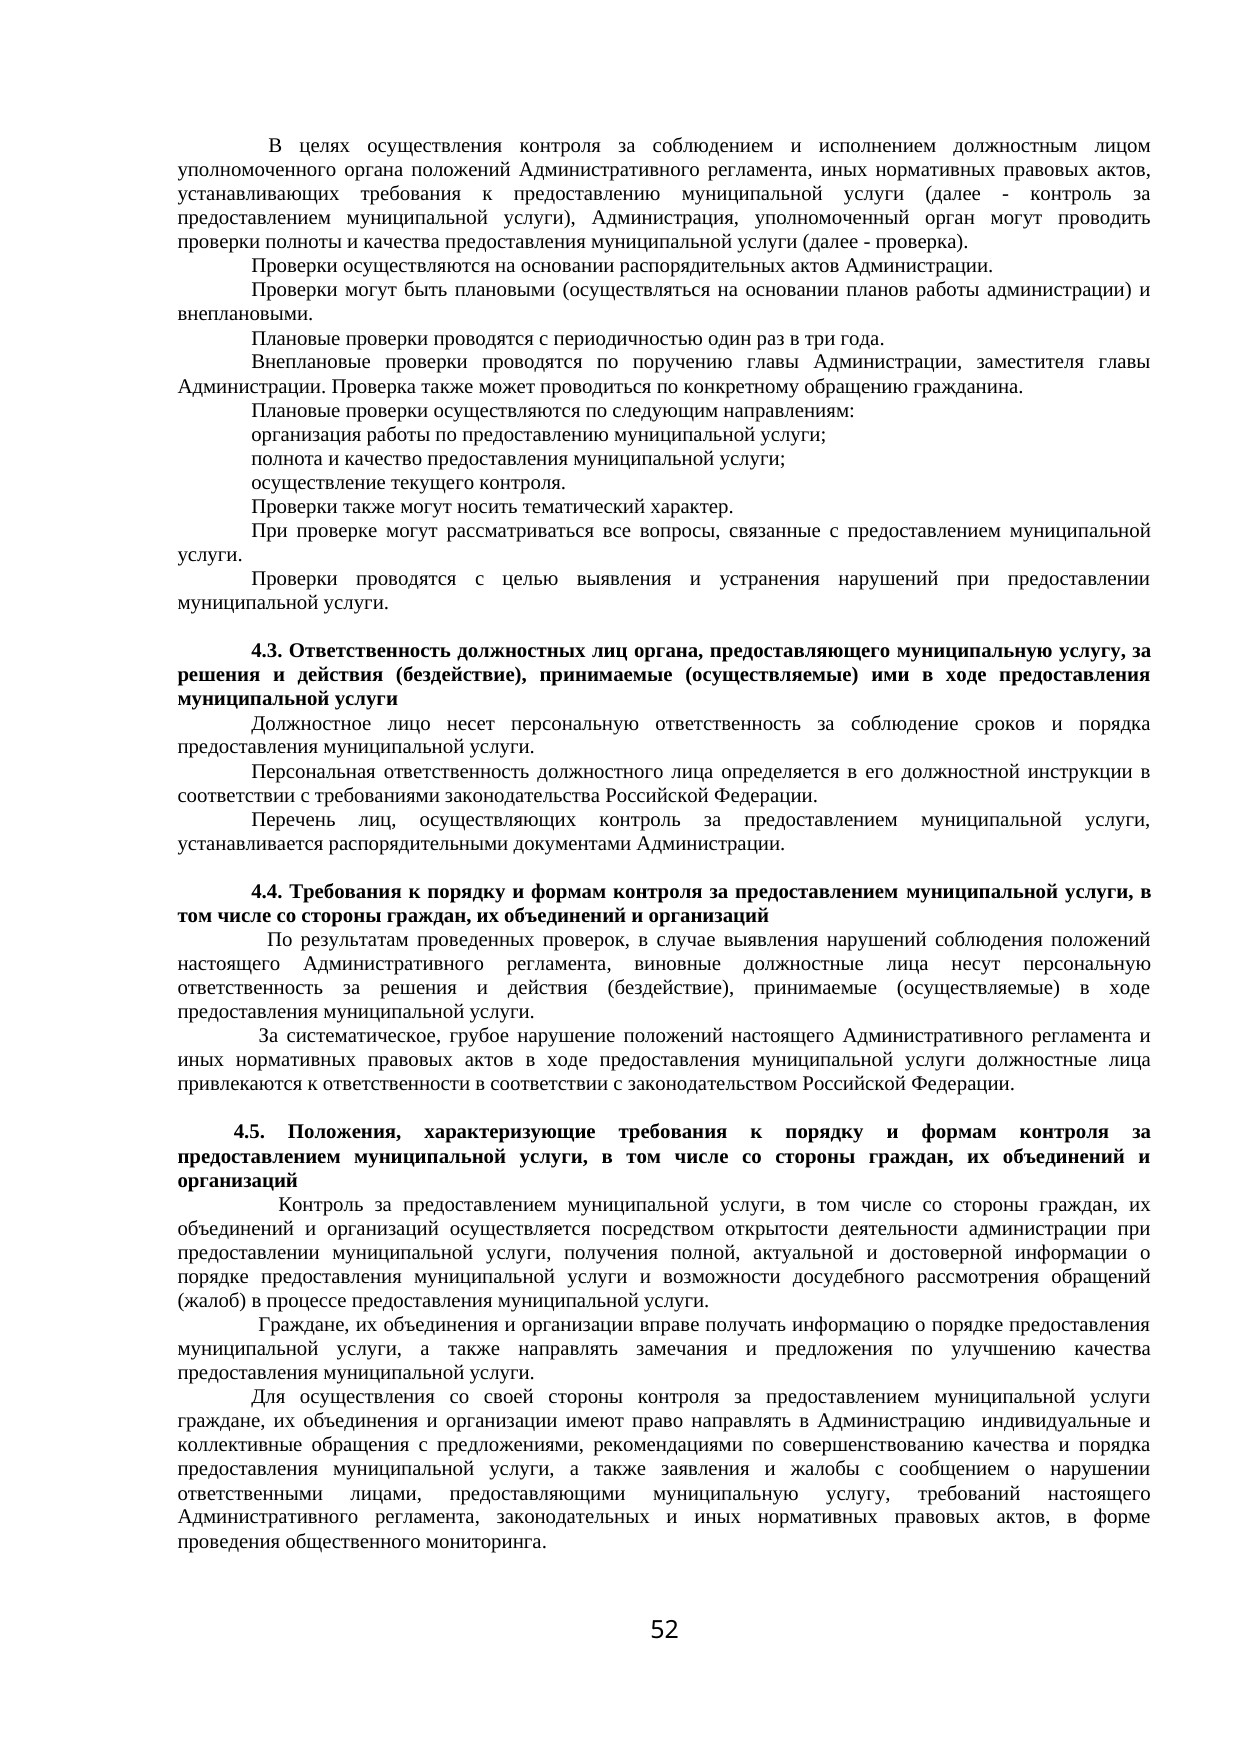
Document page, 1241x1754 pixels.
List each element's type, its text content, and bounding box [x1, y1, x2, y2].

text Персональная ответственность должностного лица определяется в его должностной инструкции в соответствии с требованиями законодательства Российской Федерации. [177, 758, 1152, 807]
text Плановые проверки проводятся с периодичностью один раз в три года. [177, 325, 1152, 349]
text Должностное лицо несет персональную ответственность за соблюдение сроков и порядка предоставления муниципальной услуги. [177, 710, 1152, 758]
text По результатам проведенных проверок, в случае выявления нарушений соблюдения положений настоящего Административного регламента, виновные должностные лица несут персональную ответственность за решения и действия (бездействие), принимаемые (осуществляемые) в ходе предоставления муниципальной услуги. [177, 927, 1152, 1023]
text Граждане, их объединения и организации вправе получать информацию о порядке предоставления муниципальной услуги, а также направлять замечания и предложения по улучшению качества предоставления муниципальной услуги. [177, 1312, 1152, 1384]
text Плановые проверки осуществляются по следующим направлениям: [177, 398, 1152, 422]
text В целях осуществления контроля за соблюдением и исполнением должностным лицом уполномоченного органа положений Административного регламента, иных нормативных правовых актов, устанавливающих требования к предоставлению муниципальной услуги (далее - контроль за предоставлением муниципальной услуги), Администрация, уполномоченный орган могут проводить проверки полноты и качества предоставления муниципальной услуги (далее - проверка). [177, 133, 1152, 253]
text Проверки могут быть плановыми (осуществляться на основании планов работы администрации) и внеплановыми. [177, 277, 1152, 325]
text Проверки также могут носить тематический характер. [177, 494, 1152, 518]
text осуществление текущего контроля. [177, 470, 1152, 494]
text Проверки проводятся с целью выявления и устранения нарушений при предоставлении муниципальной услуги. [177, 566, 1152, 614]
text полнота и качество предоставления муниципальной услуги; [177, 446, 1152, 470]
text Контроль за предоставлением муниципальной услуги, в том числе со стороны граждан, их объединений и организаций осуществляется посредством открытости деятельности администрации при предоставлении муниципальной услуги, получения полной, актуальной и достоверной информации о порядке предоставления муниципальной услуги и возможности досудебного рассмотрения обращений (жалоб) в процессе предоставления муниципальной услуги. [177, 1192, 1152, 1312]
text организация работы по предоставлению муниципальной услуги; [177, 422, 1152, 446]
text 4.4. Требования к порядку и формам контроля за предоставлением муниципальной услуги, в том числе со стороны граждан, их объединений и организаций [177, 879, 1152, 927]
text 4.5. Положения, характеризующие требования к порядку и формам контроля за предоставлением муниципальной услуги, в том числе со стороны граждан, их объединений и организаций [177, 1119, 1152, 1192]
text Внеплановые проверки проводятся по поручению главы Администрации, заместителя главы Администрации. Проверка также может проводиться по конкретному обращению гражданина. [177, 349, 1152, 398]
text Проверки осуществляются на основании распорядительных актов Администрации. [177, 253, 1152, 277]
text Перечень лиц, осуществляющих контроль за предоставлением муниципальной услуги, устанавливается распорядительными документами Администрации. [177, 807, 1152, 855]
text Для осуществления со своей стороны контроля за предоставлением муниципальной услуги граждане, их объединения и организации имеют право направлять в Администрацию индивидуальные и коллективные обращения с предложениями, рекомендациями по совершенствованию качества и порядка предоставления муниципальной услуги, а также заявления и жалобы с сообщением о нарушении ответственными лицами, предоставляющими муниципальную услугу, требований настоящего Административного регламента, законодательных и иных нормативных правовых актов, в форме проведения общественного мониторинга. [177, 1384, 1152, 1553]
text За систематическое, грубое нарушение положений настоящего Административного регламента и иных нормативных правовых актов в ходе предоставления муниципальной услуги должностные лица привлекаются к ответственности в соответствии с законодательством Российской Федерации. [177, 1023, 1152, 1095]
text При проверке могут рассматриваться все вопросы, связанные с предоставлением муниципальной услуги. [177, 518, 1152, 566]
text 4.3. Ответственность должностных лиц органа, предоставляющего муниципальную услугу, за решения и действия (бездействие), принимаемые (осуществляемые) ими в ходе предоставления муниципальной услуги [177, 638, 1152, 710]
